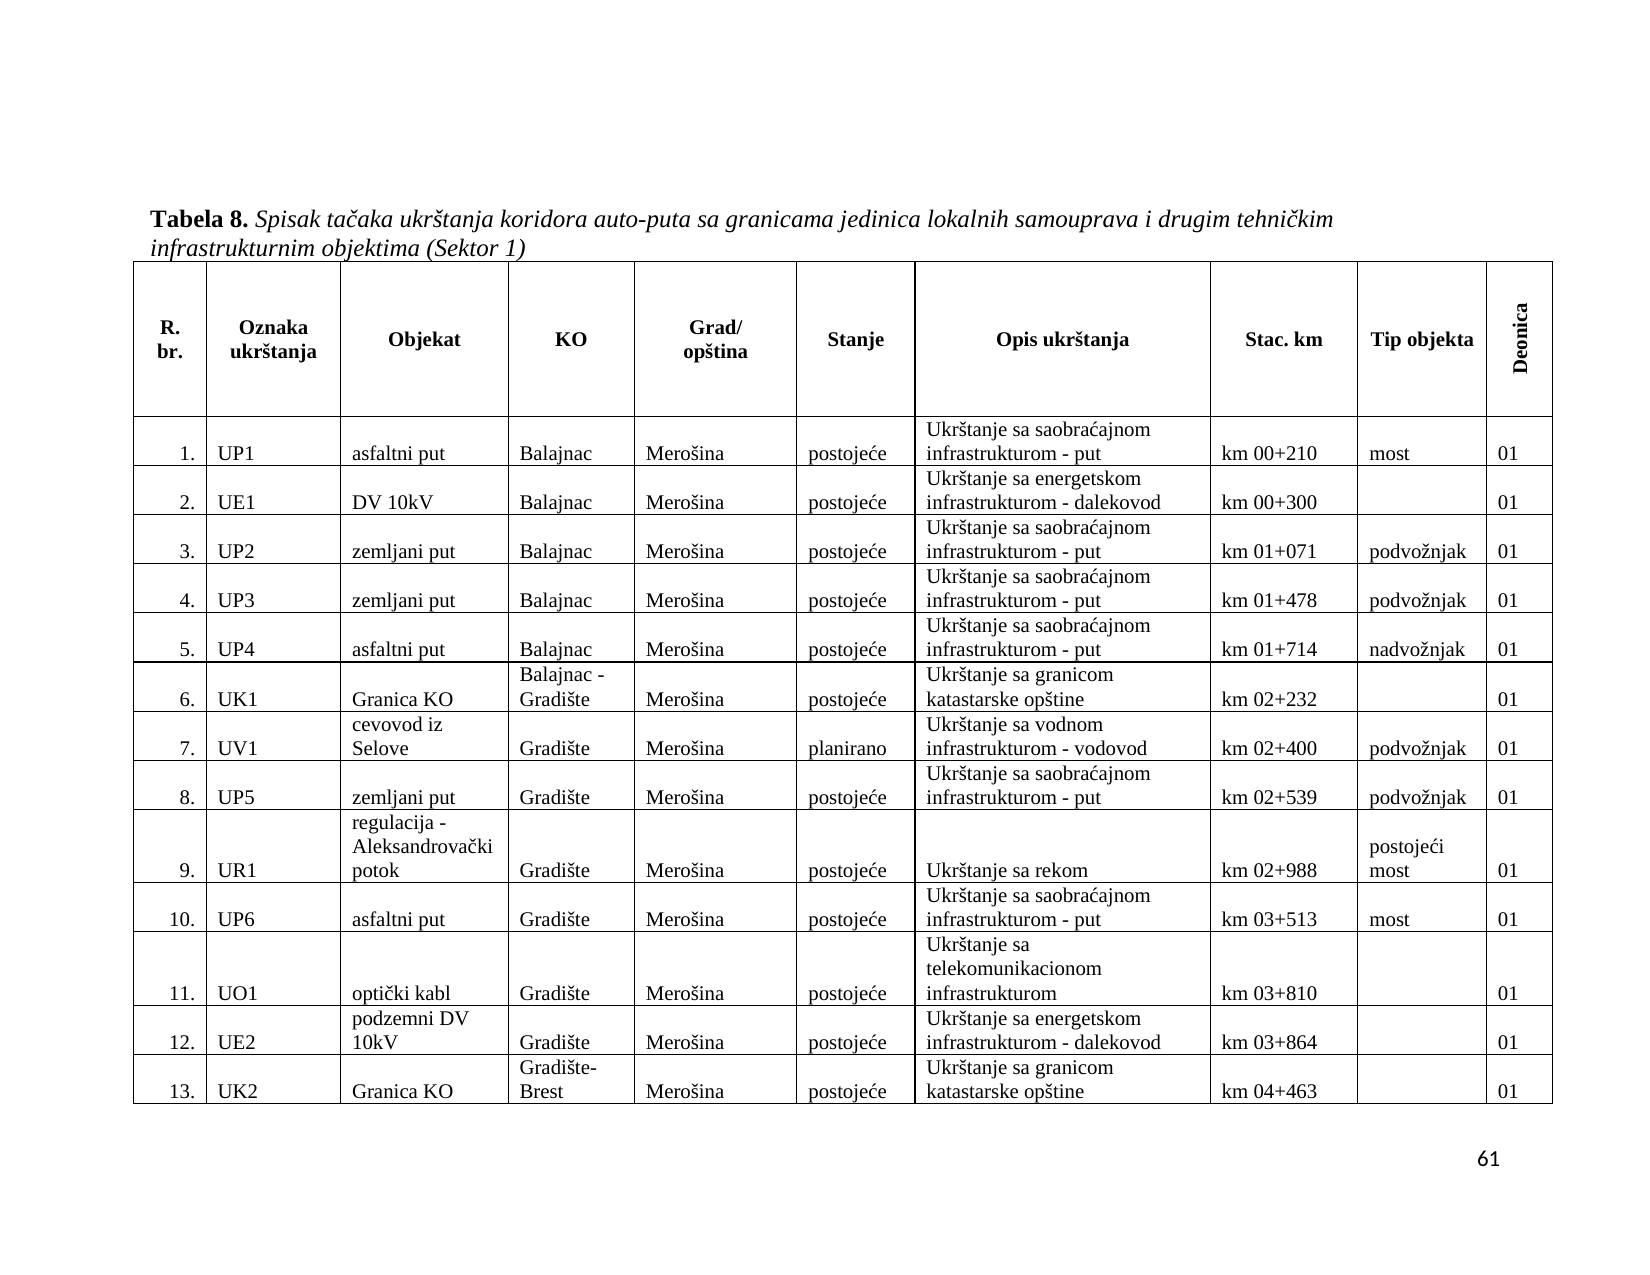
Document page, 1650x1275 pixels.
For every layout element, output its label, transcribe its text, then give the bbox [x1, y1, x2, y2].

table_header Stac. km [1211, 262, 1357, 416]
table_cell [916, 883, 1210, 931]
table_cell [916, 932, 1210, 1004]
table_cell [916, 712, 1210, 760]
table_cell Balajnac [509, 515, 634, 563]
text Tabela 8. Spisak tačaka ukrštanja koridora auto-puta sa granicama jedinica lokalnih samouprava i drugim tehničkim infrastrukturnim objektima (Sektor 1) [150, 204, 1500, 261]
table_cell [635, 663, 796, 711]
table_cell most [1358, 417, 1486, 465]
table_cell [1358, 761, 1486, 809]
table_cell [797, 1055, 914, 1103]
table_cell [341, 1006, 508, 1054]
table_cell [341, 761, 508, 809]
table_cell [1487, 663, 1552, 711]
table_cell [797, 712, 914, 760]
table_header Objekat [341, 262, 508, 416]
table_cell postojeće [797, 515, 914, 563]
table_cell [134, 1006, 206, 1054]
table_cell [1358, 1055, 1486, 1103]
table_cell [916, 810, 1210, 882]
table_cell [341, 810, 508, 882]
table_cell asfaltni put [341, 417, 508, 465]
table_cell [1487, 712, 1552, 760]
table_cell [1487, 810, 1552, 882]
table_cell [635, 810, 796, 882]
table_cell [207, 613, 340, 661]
table_header Stanje [797, 262, 914, 416]
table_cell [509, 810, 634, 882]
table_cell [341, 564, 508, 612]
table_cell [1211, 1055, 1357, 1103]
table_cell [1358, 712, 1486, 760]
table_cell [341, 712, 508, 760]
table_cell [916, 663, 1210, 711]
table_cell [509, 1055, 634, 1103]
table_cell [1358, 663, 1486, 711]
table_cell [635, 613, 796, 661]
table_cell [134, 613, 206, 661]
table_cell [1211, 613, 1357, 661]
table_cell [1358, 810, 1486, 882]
table_cell km 00+210 [1211, 417, 1357, 465]
table_cell DV 10kV [341, 466, 508, 514]
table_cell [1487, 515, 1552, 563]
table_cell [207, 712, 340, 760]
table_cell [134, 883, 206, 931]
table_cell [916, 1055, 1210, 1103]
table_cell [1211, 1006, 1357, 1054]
table_cell UE1 [207, 466, 340, 514]
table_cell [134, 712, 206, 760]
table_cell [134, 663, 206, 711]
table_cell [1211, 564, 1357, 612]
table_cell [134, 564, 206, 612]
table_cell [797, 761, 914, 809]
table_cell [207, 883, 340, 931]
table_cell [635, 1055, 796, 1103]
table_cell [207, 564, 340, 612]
table_header R. br. [134, 262, 206, 416]
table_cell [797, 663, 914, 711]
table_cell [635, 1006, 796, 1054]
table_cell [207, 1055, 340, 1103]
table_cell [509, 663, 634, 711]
table_cell UP1 [207, 417, 340, 465]
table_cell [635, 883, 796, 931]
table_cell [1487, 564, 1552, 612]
table_cell Balajnac [509, 417, 634, 465]
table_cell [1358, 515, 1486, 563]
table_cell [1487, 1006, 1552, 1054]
table_header Oznaka ukrštanja [207, 262, 340, 416]
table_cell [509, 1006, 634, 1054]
table_cell Merošina [635, 466, 796, 514]
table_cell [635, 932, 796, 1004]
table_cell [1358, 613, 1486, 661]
table_header Deonica [1487, 262, 1552, 416]
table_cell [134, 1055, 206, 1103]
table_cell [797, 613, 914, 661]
table_cell Balajnac [509, 466, 634, 514]
table_header Opis ukrštanja [916, 262, 1210, 416]
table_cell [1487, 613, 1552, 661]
table_cell zemljani put [341, 515, 508, 563]
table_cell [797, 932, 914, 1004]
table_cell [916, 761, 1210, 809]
table_cell 2. [134, 466, 206, 514]
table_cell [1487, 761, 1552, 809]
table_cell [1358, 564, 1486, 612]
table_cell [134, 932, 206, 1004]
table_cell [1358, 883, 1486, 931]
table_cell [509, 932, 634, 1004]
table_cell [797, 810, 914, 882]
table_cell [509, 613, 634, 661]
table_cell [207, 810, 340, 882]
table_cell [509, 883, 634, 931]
table_cell km 00+300 [1211, 466, 1357, 514]
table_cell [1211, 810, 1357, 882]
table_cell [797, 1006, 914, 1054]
table_cell Ukrštanje sa saobraćajnom infrastrukturom - put [916, 417, 1210, 465]
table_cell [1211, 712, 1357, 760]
table_header Grad/ opština [635, 262, 796, 416]
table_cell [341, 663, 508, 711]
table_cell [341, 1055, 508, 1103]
table_cell 01 [1487, 466, 1552, 514]
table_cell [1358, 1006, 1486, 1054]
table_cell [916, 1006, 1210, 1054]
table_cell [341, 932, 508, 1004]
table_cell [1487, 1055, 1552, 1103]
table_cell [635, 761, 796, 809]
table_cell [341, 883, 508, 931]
table_header Tip objekta [1358, 262, 1486, 416]
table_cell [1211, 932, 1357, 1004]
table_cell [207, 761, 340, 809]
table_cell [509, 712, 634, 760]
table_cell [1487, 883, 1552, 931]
table_cell Ukrštanje sa saobraćajnom infrastrukturom - put [916, 515, 1210, 563]
table_cell Merošina [635, 417, 796, 465]
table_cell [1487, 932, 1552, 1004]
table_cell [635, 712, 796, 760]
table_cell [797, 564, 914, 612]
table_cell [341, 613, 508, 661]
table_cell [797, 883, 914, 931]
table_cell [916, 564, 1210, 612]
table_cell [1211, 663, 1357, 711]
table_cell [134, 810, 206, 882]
table_cell UP2 [207, 515, 340, 563]
table_cell Merošina [635, 515, 796, 563]
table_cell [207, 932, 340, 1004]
table_header KO [509, 262, 634, 416]
table_cell Ukrštanje sa energetskom infrastrukturom - dalekovod [916, 466, 1210, 514]
table_cell 01 [1487, 417, 1552, 465]
table_cell km 01+071 [1211, 515, 1357, 563]
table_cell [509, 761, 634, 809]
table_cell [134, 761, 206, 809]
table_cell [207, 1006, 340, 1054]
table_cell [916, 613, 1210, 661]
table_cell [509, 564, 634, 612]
table_cell [1358, 466, 1486, 514]
table_cell 3. [134, 515, 206, 563]
table_cell postojeće [797, 466, 914, 514]
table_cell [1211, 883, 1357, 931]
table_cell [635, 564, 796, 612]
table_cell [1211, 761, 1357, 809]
table_cell 1. [134, 417, 206, 465]
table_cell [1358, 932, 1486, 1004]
table_cell postojeće [797, 417, 914, 465]
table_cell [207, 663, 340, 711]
